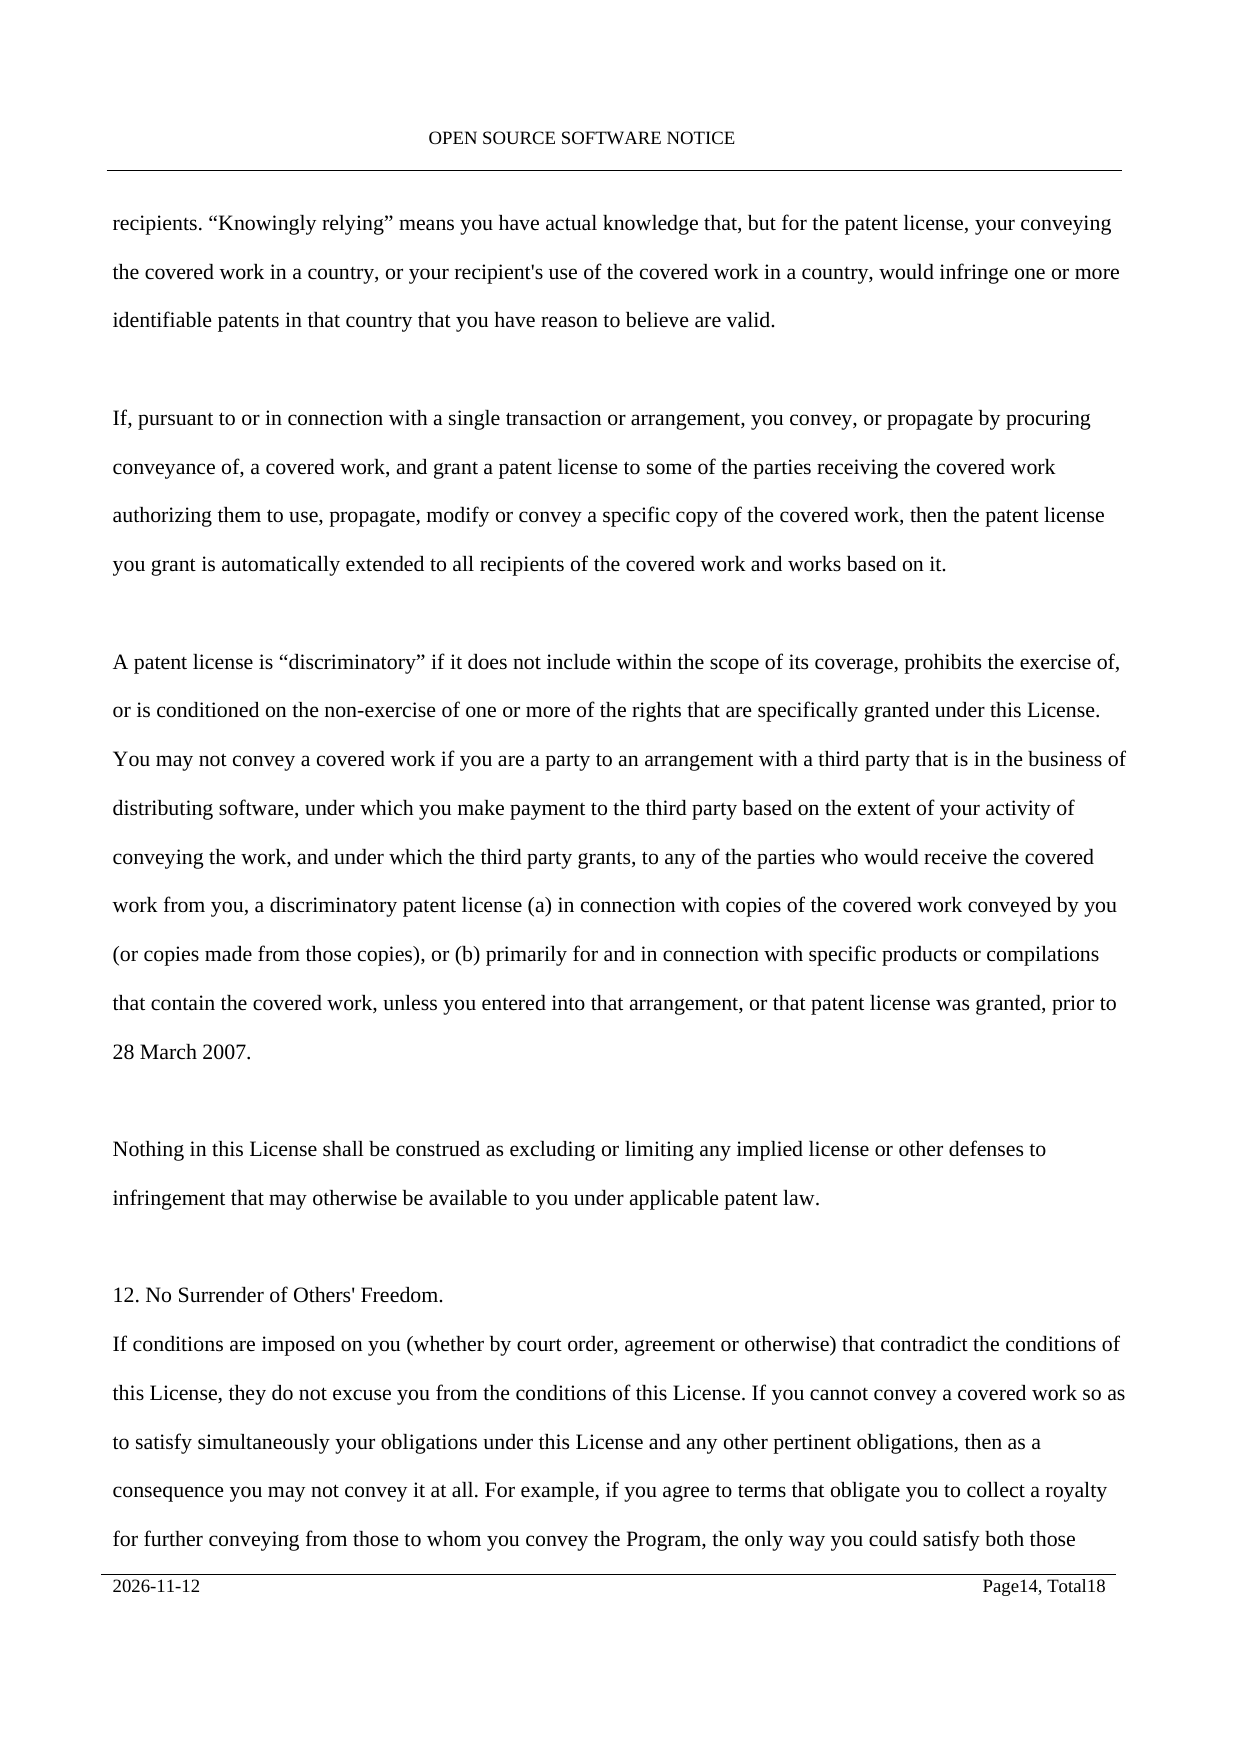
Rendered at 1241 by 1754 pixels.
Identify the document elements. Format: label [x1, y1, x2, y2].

text [112, 206, 1128, 1555]
